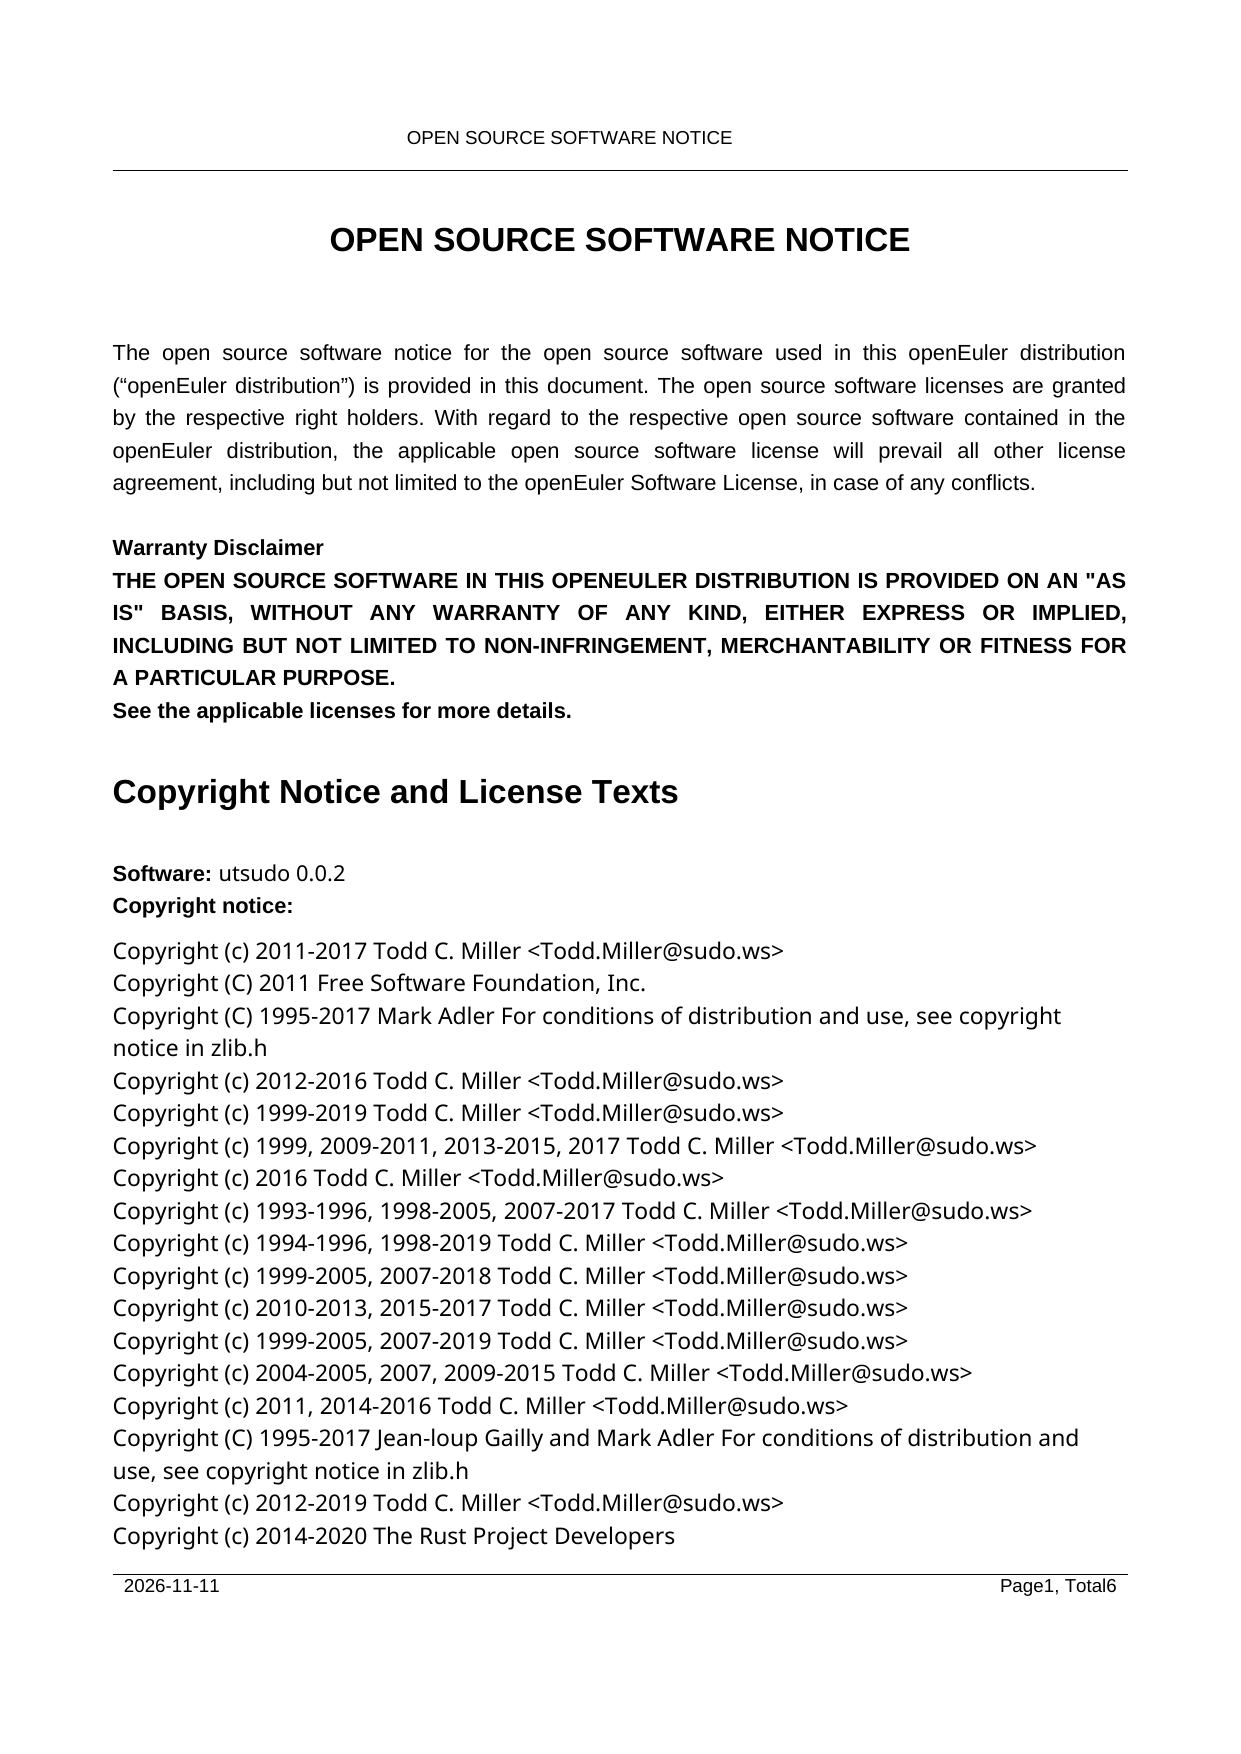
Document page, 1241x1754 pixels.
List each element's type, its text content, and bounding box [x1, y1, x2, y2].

text Copyright notice: [112, 889, 1128, 921]
text Copyright Notice and License Texts [112, 759, 1128, 824]
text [112, 934, 1128, 1551]
text OPEN SOURCE SOFTWARE NOTICE [112, 206, 1128, 271]
text Warranty Disclaimer [112, 531, 1128, 564]
title Software: utsudo 0.0.2 [112, 856, 1128, 889]
text The open source software notice for the open source software used in this openEuler distribution (“openEuler distribution”) is provided in this document. The open source software licenses are granted by the respective right holders. With regard to the respective open source software contained in the openEuler distribution, the applicable open source software license will prevail all other license agreement, including but not limited to the openEuler Software License, in case of any conflicts. [112, 336, 1128, 499]
text THE OPEN SOURCE SOFTWARE IN THIS OPENEULER DISTRIBUTION IS PROVIDED ON AN "AS IS" BASIS, WITHOUT ANY WARRANTY OF ANY KIND, EITHER EXPRESS OR IMPLIED, INCLUDING BUT NOT LIMITED TO NON-INFRINGEMENT, MERCHANTABILITY OR FITNESS FOR A PARTICULAR PURPOSE. See the applicable licenses for more details. [112, 564, 1128, 726]
